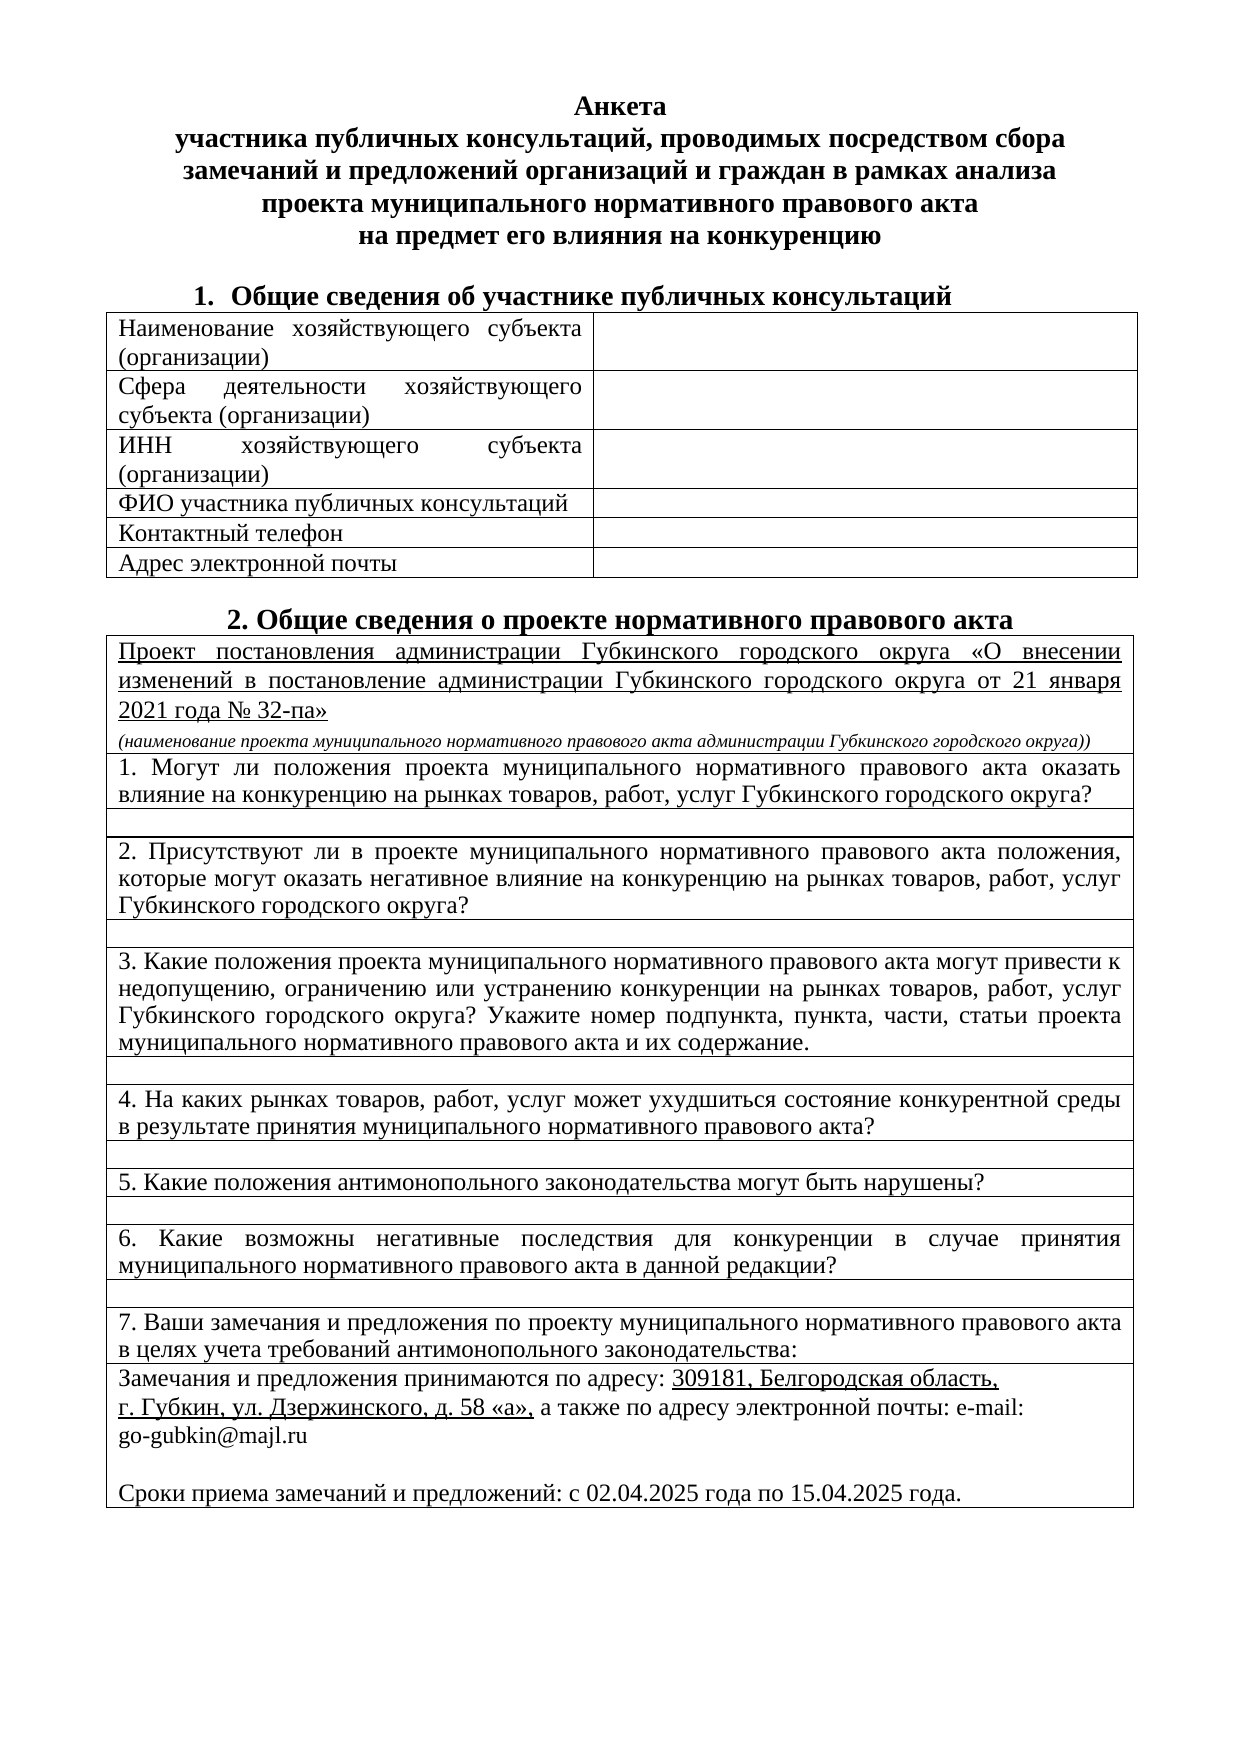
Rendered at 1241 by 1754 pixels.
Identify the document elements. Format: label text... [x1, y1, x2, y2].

table_header Наименование хозяйствующего субъекта (организации) [107, 313, 593, 370]
table_cell 5. Какие положения антимонопольного законодательства могут быть нарушены? [107, 1169, 1133, 1196]
text замечаний и предложений организаций и граждан в рамках анализа [118, 153, 1122, 186]
table_header [594, 313, 1137, 370]
table_cell [594, 489, 1137, 517]
table_cell [594, 548, 1137, 577]
table_cell 4. На каких рынках товаров, работ, услуг может ухудшиться состояние конкурентной среды в результате принятия муниципального нормативного правового акта? [107, 1085, 1133, 1139]
table_cell 2. Присутствуют ли в проекте муниципального нормативного правового акта положения, которые могут оказать негативное влияние на конкуренцию на рынках товаров, работ, услуг Губкинского городского округа? [107, 838, 1133, 919]
table_cell [107, 1197, 1133, 1224]
table_cell [594, 430, 1137, 487]
table_cell [107, 809, 1133, 836]
table_cell [107, 1141, 1133, 1168]
table_cell 7. Ваши замечания и предложения по проекту муниципального нормативного правового акта в целях учета требований антимонопольного законодательства: [107, 1308, 1133, 1362]
table_cell [107, 1280, 1133, 1307]
table_cell 6. Какие возможны негативные последствия для конкуренции в случае принятия муниципального нормативного правового акта в данной редакции? [107, 1225, 1133, 1279]
table_cell 3. Какие положения проекта муниципального нормативного правового акта могут привести к недопущению, ограничению или устранению конкуренции на рынках товаров, работ, услуг Губкинского городского округа? Укажите номер подпункта, пункта, части, статьи проекта муниципального нормативного правового акта и их содержание. [107, 948, 1133, 1056]
table_header Проект постановления администрации Губкинского городского округа «О внесении изменений в постановление администрации Губкинского городского округа от 21 января 2021 года № 32-па» (наименование проекта муниципального нормативного правового акта администрации Губкинского городского округа)) [107, 636, 1133, 753]
table_cell 1. Могут ли положения проекта муниципального нормативного правового акта оказать влияние на конкуренцию на рынках товаров, работ, услуг Губкинского городского округа? [107, 754, 1133, 808]
table_cell ИНН хозяйствующего субъекта (организации) [107, 430, 593, 487]
table_cell [594, 371, 1137, 429]
table_cell Замечания и предложения принимаются по адресу: 309181, Белгородская область, г. Губкин, ул. Дзержинского, д. 58 «а», а также по адресу электронной почты: e-mail: go-gubkin@majl.ru Сроки приема замечаний и предложений: с 02.04.2025 года по 15.04.2025 года. [107, 1364, 1133, 1507]
table_cell [594, 518, 1137, 547]
text Анкета [118, 89, 1122, 121]
table_cell [107, 1057, 1133, 1084]
text участника публичных консультаций, проводимых посредством сбора [118, 121, 1122, 153]
table_cell Сфера деятельности хозяйствующего субъекта (организации) [107, 371, 593, 429]
text проекта муниципального нормативного правового акта [118, 186, 1122, 218]
table_cell [107, 920, 1133, 947]
list Общие сведения об участнике публичных консультаций [193, 279, 1122, 312]
table_cell ФИО участника публичных консультаций [107, 489, 593, 517]
text 2. Общие сведения о проекте нормативного правового акта [118, 602, 1122, 635]
text на предмет его влияния на конкуренцию [118, 218, 1122, 251]
table_cell Контактный телефон [107, 518, 593, 547]
table_cell Адрес электронной почты [107, 548, 593, 577]
